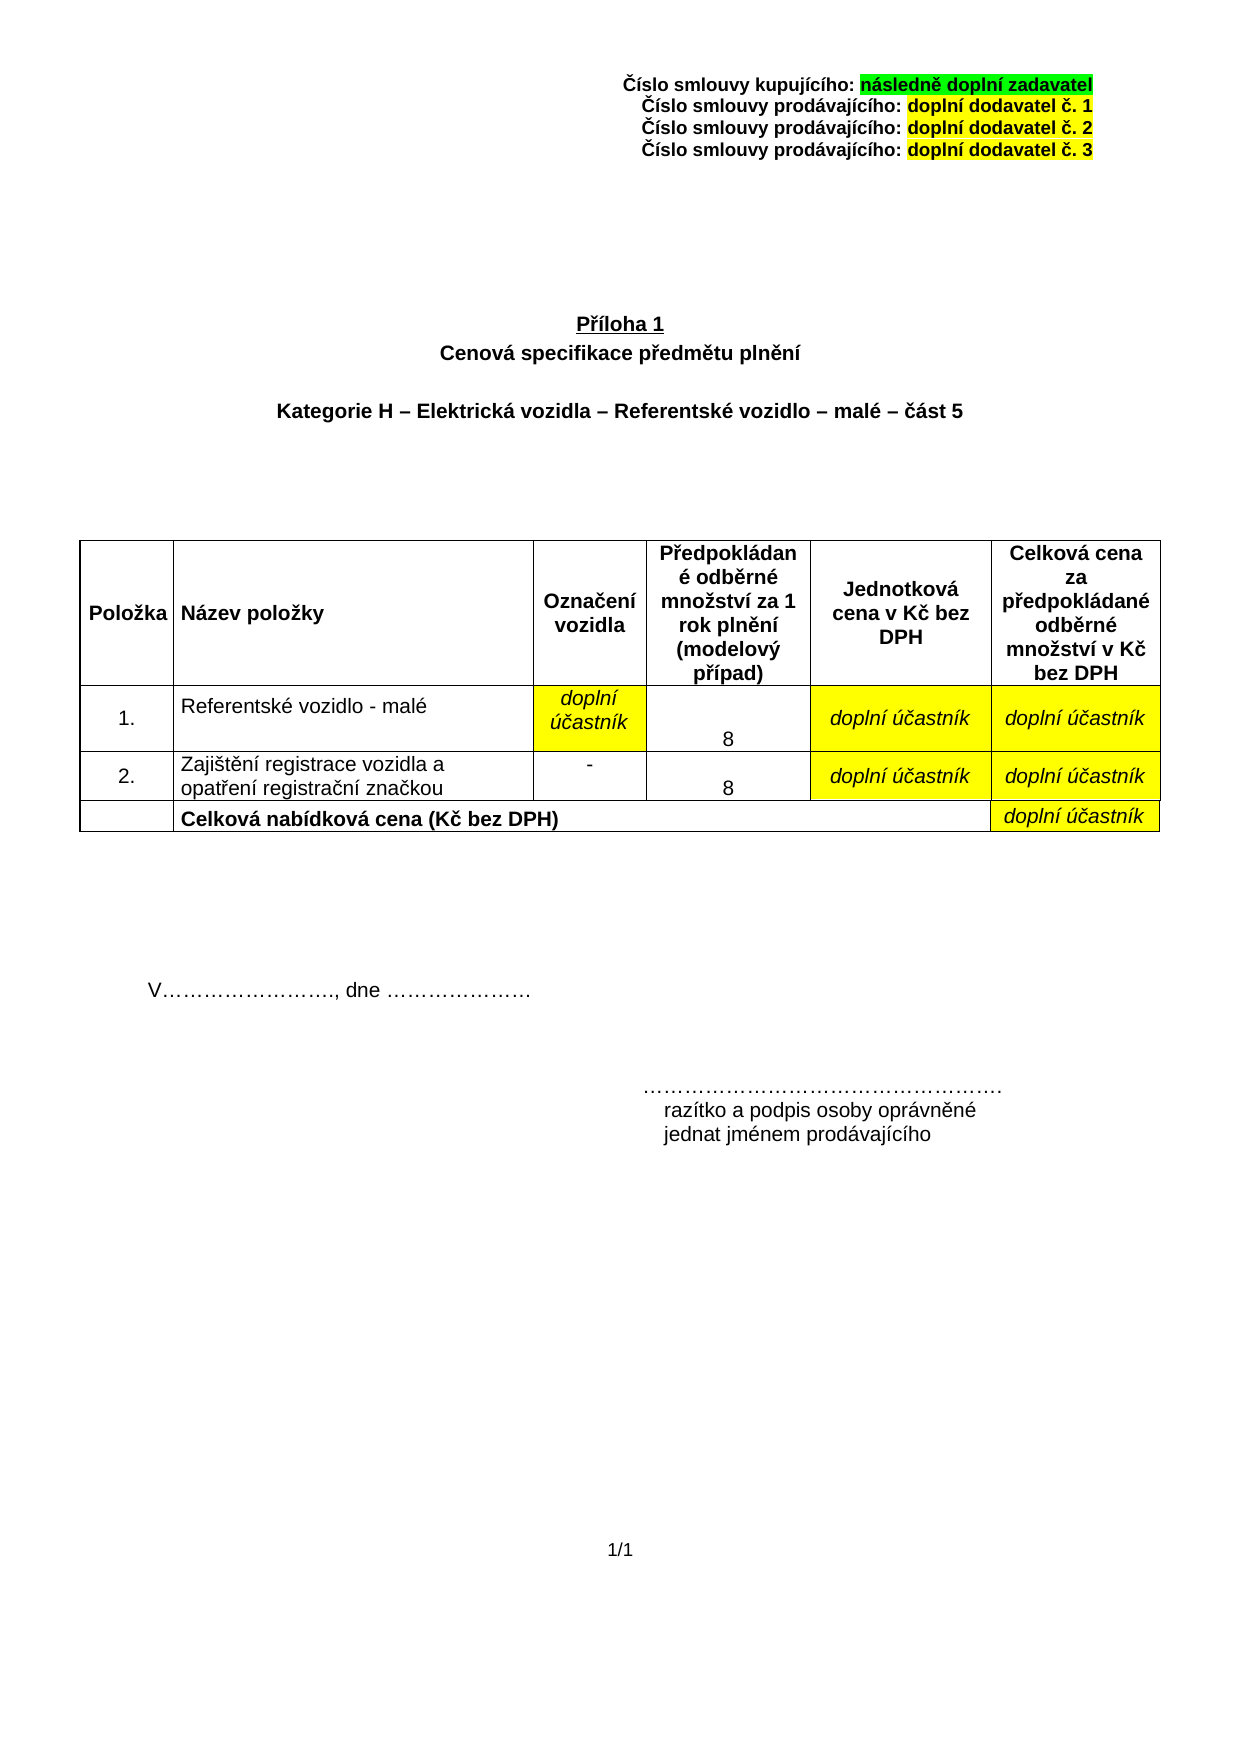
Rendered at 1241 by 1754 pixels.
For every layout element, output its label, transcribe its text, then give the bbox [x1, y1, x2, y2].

table_header Jednotková cena v Kč bez DPH [811, 541, 991, 685]
table_header Označení vozidla [534, 541, 646, 685]
table_cell 8 [647, 752, 810, 799]
text Kategorie H – Elektrická vozidla – Referentské vozidlo – malé – část 5 [148, 394, 1093, 423]
table_header Předpokládané odběrné množství za 1 rok plnění (modelový případ) [647, 541, 810, 685]
text jednat jménem prodávajícího [589, 1121, 1093, 1145]
table_cell 1. [81, 686, 173, 751]
text Příloha 1 [148, 307, 1093, 336]
table_header Název položky [174, 541, 533, 685]
table_cell doplní účastník [991, 801, 1159, 831]
text razítko a podpis osoby oprávněné [298, 1097, 1093, 1121]
table_cell Zajištění registrace vozidla a opatření registrační značkou [174, 752, 533, 799]
table_cell doplní účastník [811, 752, 991, 799]
table_cell 8 [647, 686, 810, 751]
table_cell doplní účastník [811, 686, 991, 751]
text ……………………………………………. [148, 1073, 1093, 1097]
table_cell Referentské vozidlo - malé [174, 686, 533, 751]
table_cell doplní účastník [992, 686, 1160, 751]
table_cell 2. [81, 752, 173, 799]
table_cell doplní účastník [992, 752, 1160, 799]
text Cenová specifikace předmětu plnění [148, 336, 1093, 365]
table_cell doplní účastník [534, 686, 646, 751]
table_cell - [534, 752, 646, 799]
table_cell Celková nabídková cena (Kč bez DPH) [174, 801, 990, 831]
table_header Položka [81, 541, 173, 685]
table_cell [81, 801, 173, 831]
table_header Celková cena za předpokládané odběrné množství v Kč bez DPH [992, 541, 1160, 685]
text V……………………., dne ………………… [148, 978, 1093, 1002]
